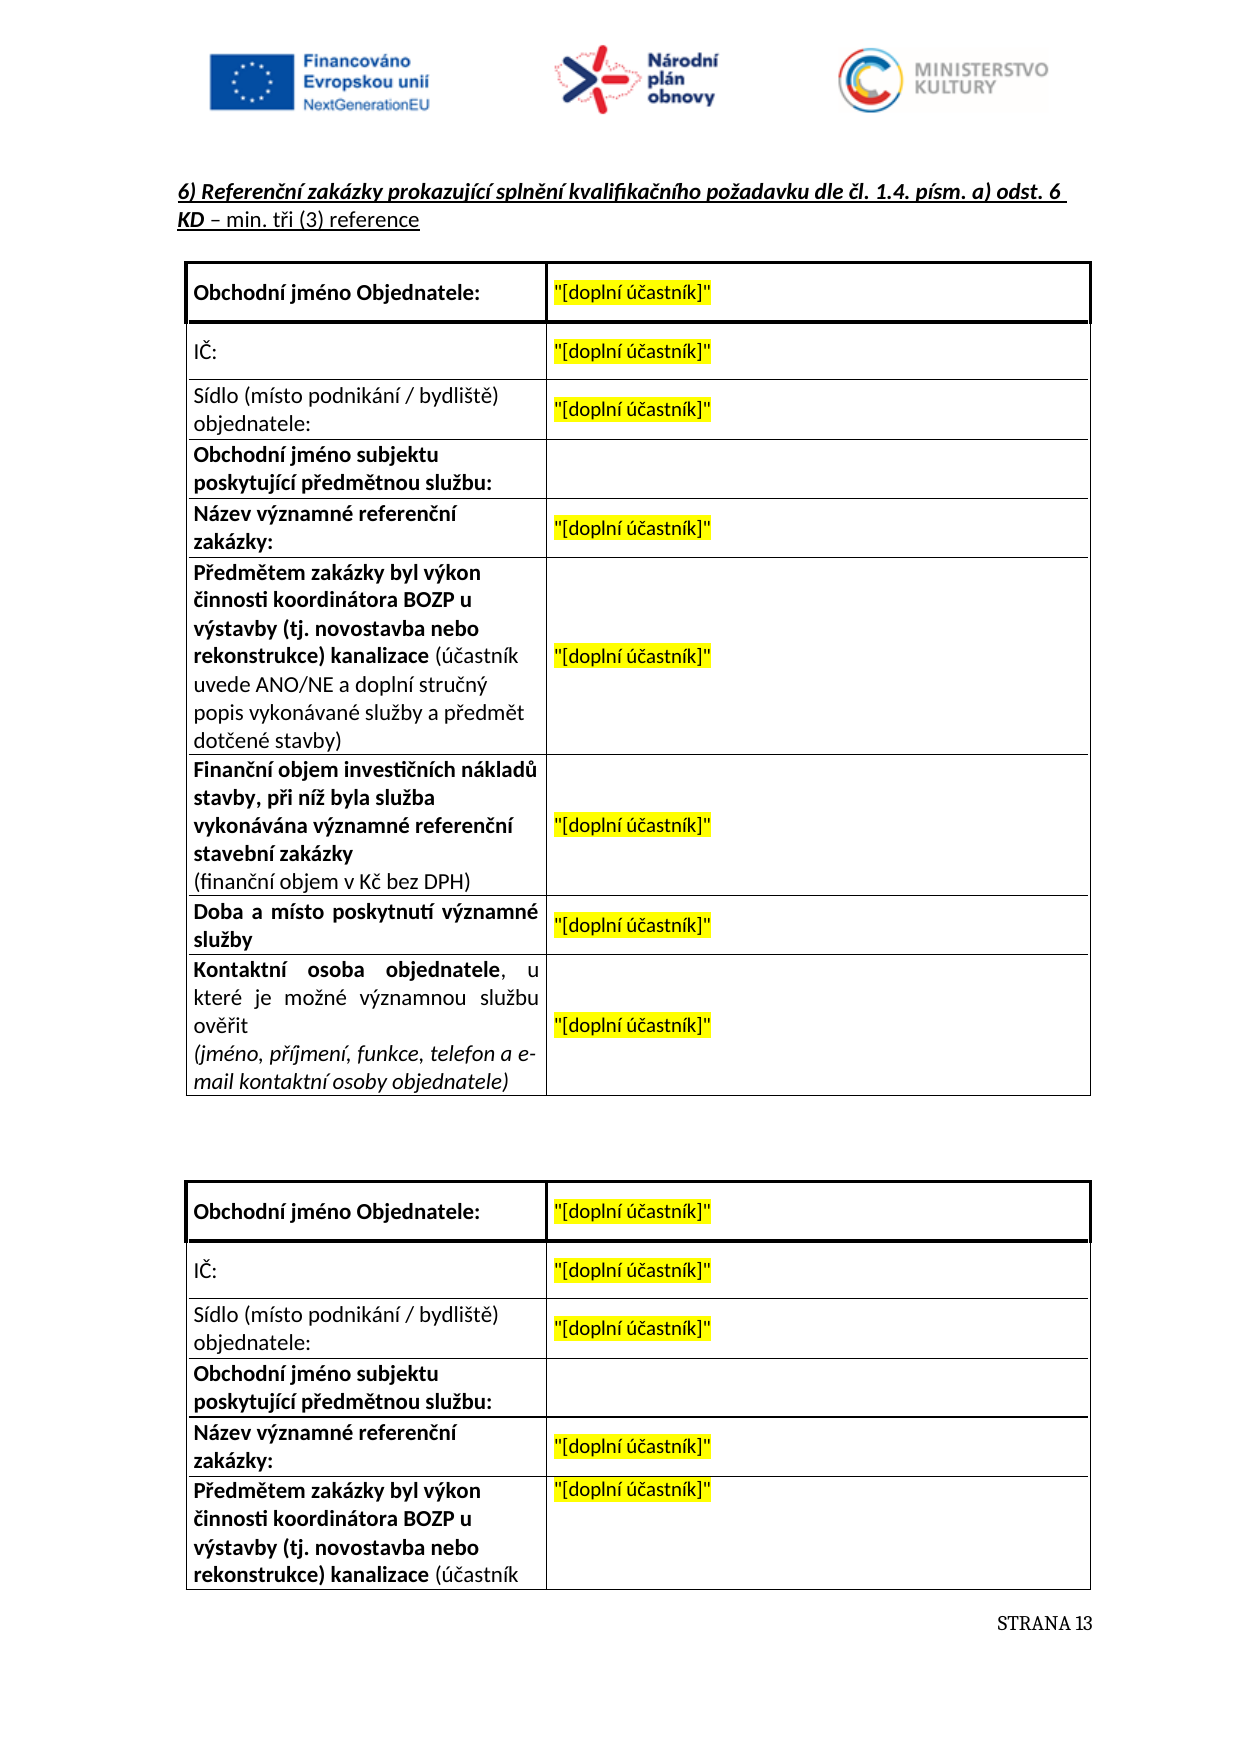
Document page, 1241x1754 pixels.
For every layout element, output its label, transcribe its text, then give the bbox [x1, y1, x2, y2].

table_cell Název významné referenční zakázky: [187, 498, 546, 557]
picture [162, 22, 1108, 139]
table_cell Doba a místo poskytnutí významné [187, 895, 546, 954]
table_cell "[doplní účastník]" [547, 754, 1090, 895]
table_cell "[doplní účastník]" [547, 498, 1090, 557]
table_cell IČ: [187, 1240, 546, 1298]
table_cell "[doplní účastník]" [547, 1298, 1090, 1357]
table_cell "[doplní účastník]" [547, 1239, 1090, 1298]
table_cell "[doplní účastník]" [547, 320, 1090, 379]
table_cell Obchodní jméno subjektu poskytující předmětnou službu: [187, 439, 546, 497]
table_cell IČ: [187, 321, 546, 379]
table_cell Obchodní jméno subjektu poskytující předmětnou službu: [187, 1358, 546, 1416]
table_cell [547, 1358, 1090, 1416]
table_cell Sídlo (místo podnikání / bydliště) objednatele: [187, 1298, 546, 1357]
table_cell [547, 439, 1090, 497]
text 6) Referenční zakázky prokazující splnění kvalifikačního požadavku dle čl. 1.4. písm. a) odst. 6 KD – min. tři (3) reference [177, 177, 1092, 233]
table_header "[doplní účastník]" [548, 264, 1089, 320]
table_cell Sídlo (místo podnikání / bydliště) objednatele: [187, 379, 546, 438]
table_header Obchodní jméno Objednatele: [188, 264, 545, 320]
table_cell "[doplní účastník]" [547, 557, 1090, 754]
table_header "[doplní účastník]" [548, 1183, 1089, 1239]
table_cell "[doplní účastník]" [547, 379, 1090, 438]
table_cell "[doplní účastník]" [547, 1416, 1090, 1476]
table_cell "[doplní účastník]" [547, 895, 1090, 954]
table_cell "[doplní účastník]" [547, 954, 1090, 1095]
table_cell Název významné referenční zakázky: [187, 1416, 546, 1476]
table_cell Finanční objem investičních nákladů stavby, při níž byla služba vykonávána významné referenční stavební zakázky (finanční objem v Kč bez DPH) [187, 754, 546, 895]
table_header Obchodní jméno Objednatele: [188, 1183, 545, 1239]
table_cell "[doplní účastník]" [547, 1476, 1090, 1589]
table_cell Kontaktní osoba objednatele, u které je možné významnou ověřit (jméno, příjmení, funkce, telefon a e-mail kontaktní osoby objednatele) [187, 954, 546, 1095]
